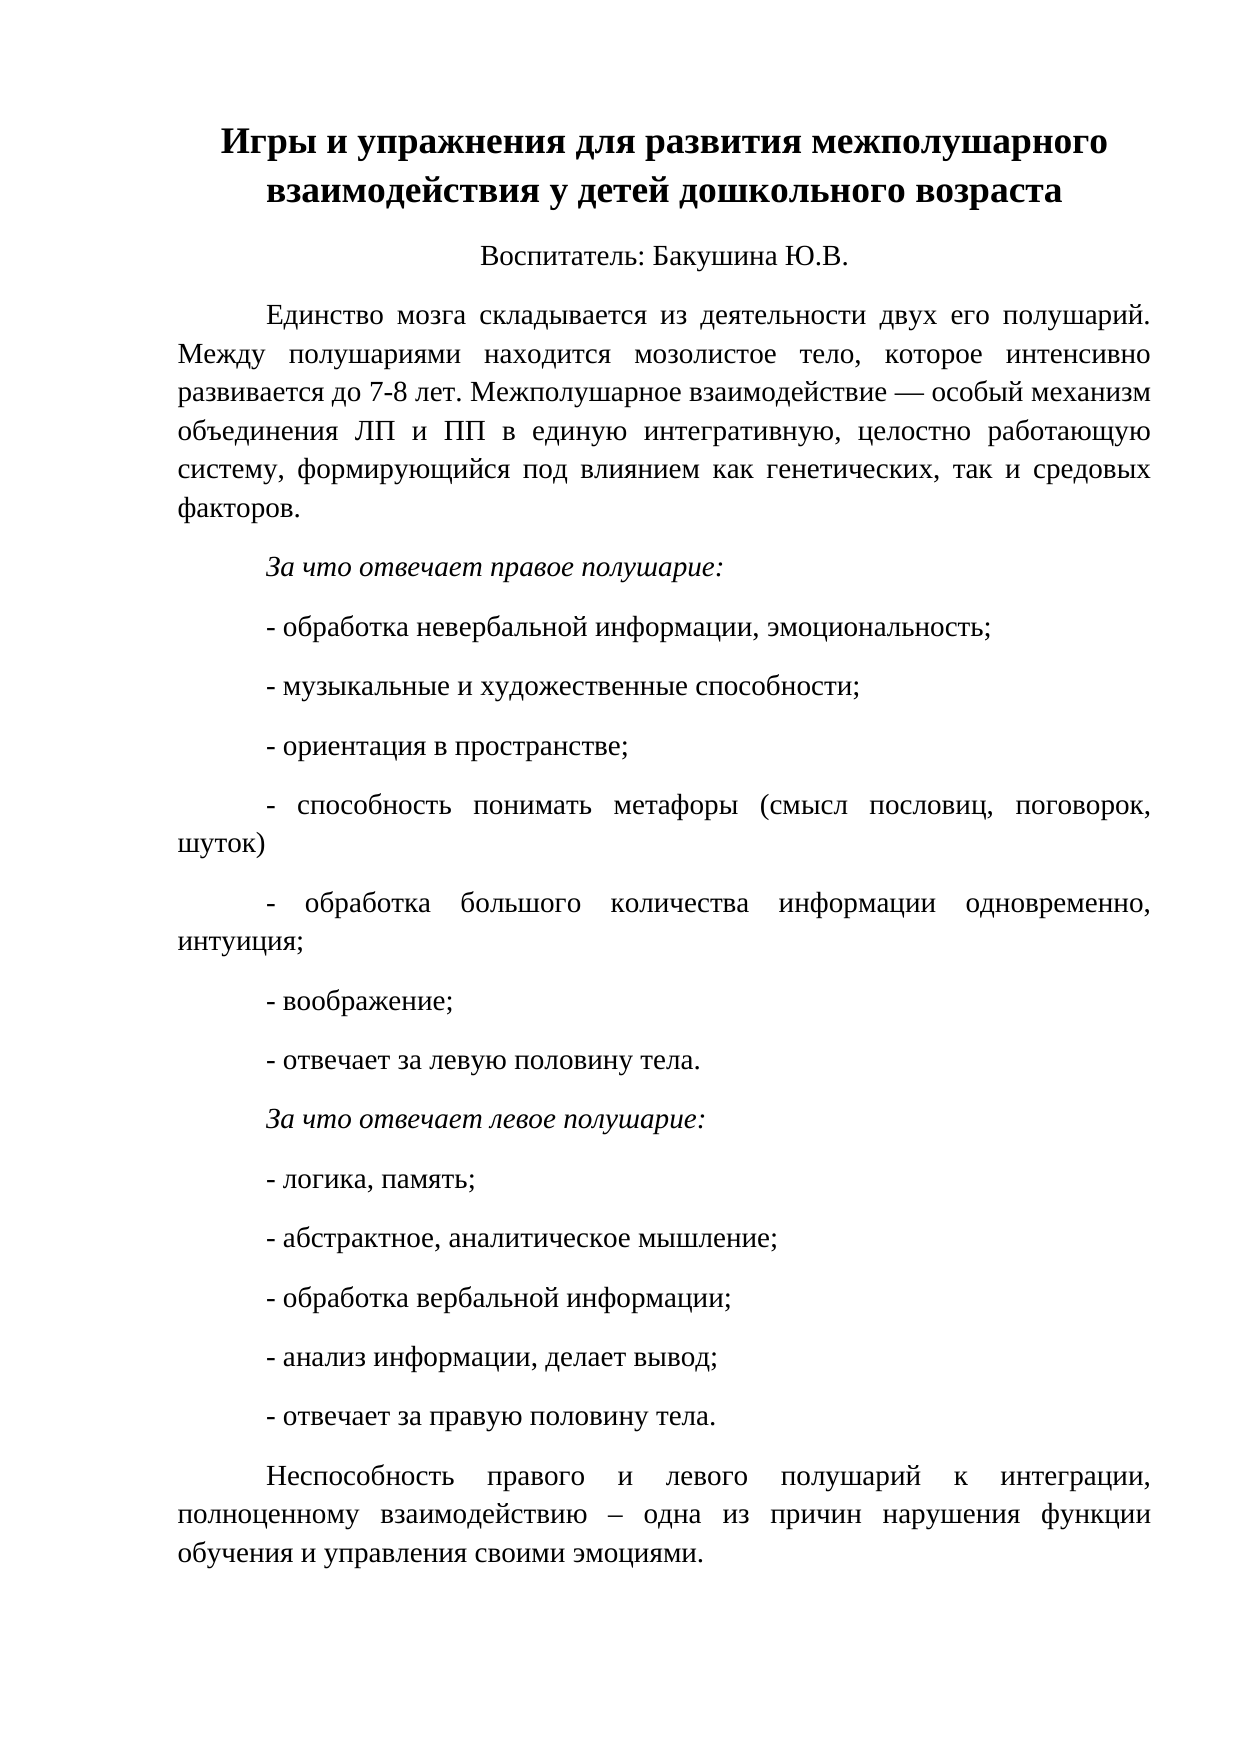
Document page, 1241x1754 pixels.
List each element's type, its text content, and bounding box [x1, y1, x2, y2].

text - воображение; [177, 983, 1152, 1016]
text - музыкальные и художественные способности; [177, 668, 1152, 702]
text Воспитатель: Бакушина Ю.В. [177, 238, 1152, 272]
text Единство мозга складывается из деятельности двух его полушарий. Между полушариями находится мозолистое тело, которое интенсивно развивается до 7-8 лет. Межполушарное взаимодействие — особый механизм объединения ЛП и ПП в единую интегративную, целостно работающую систему, формирующийся под влиянием как генетических, так и средовых факторов. [177, 297, 1152, 524]
text - отвечает за левую половину тела. [177, 1042, 1152, 1076]
text - анализ информации, делает вывод; [177, 1339, 1152, 1373]
text - логика, память; [177, 1161, 1152, 1194]
text - ориентация в пространстве; [177, 728, 1152, 761]
text Неспособность правого и левого полушарий к интеграции, полноценному взаимодействию – одна из причин нарушения функции обучения и управления своими эмоциями. [177, 1458, 1152, 1568]
text За что отвечает правое полушарие: [177, 549, 1152, 583]
text - способность понимать метафоры (смысл пословиц, поговорок, шуток) [177, 787, 1152, 859]
text За что отвечает левое полушарие: [177, 1102, 1152, 1135]
text - обработка вербальной информации; [177, 1280, 1152, 1313]
text Игры и упражнения для развития межполушарного взаимодействия у детей дошкольного возраста [177, 118, 1152, 211]
text - отвечает за правую половину тела. [177, 1398, 1152, 1432]
text - обработка невербальной информации, эмоциональность; [177, 609, 1152, 642]
text - обработка большого количества информации одновременно, интуиция; [177, 885, 1152, 957]
text - абстрактное, аналитическое мышление; [177, 1220, 1152, 1254]
